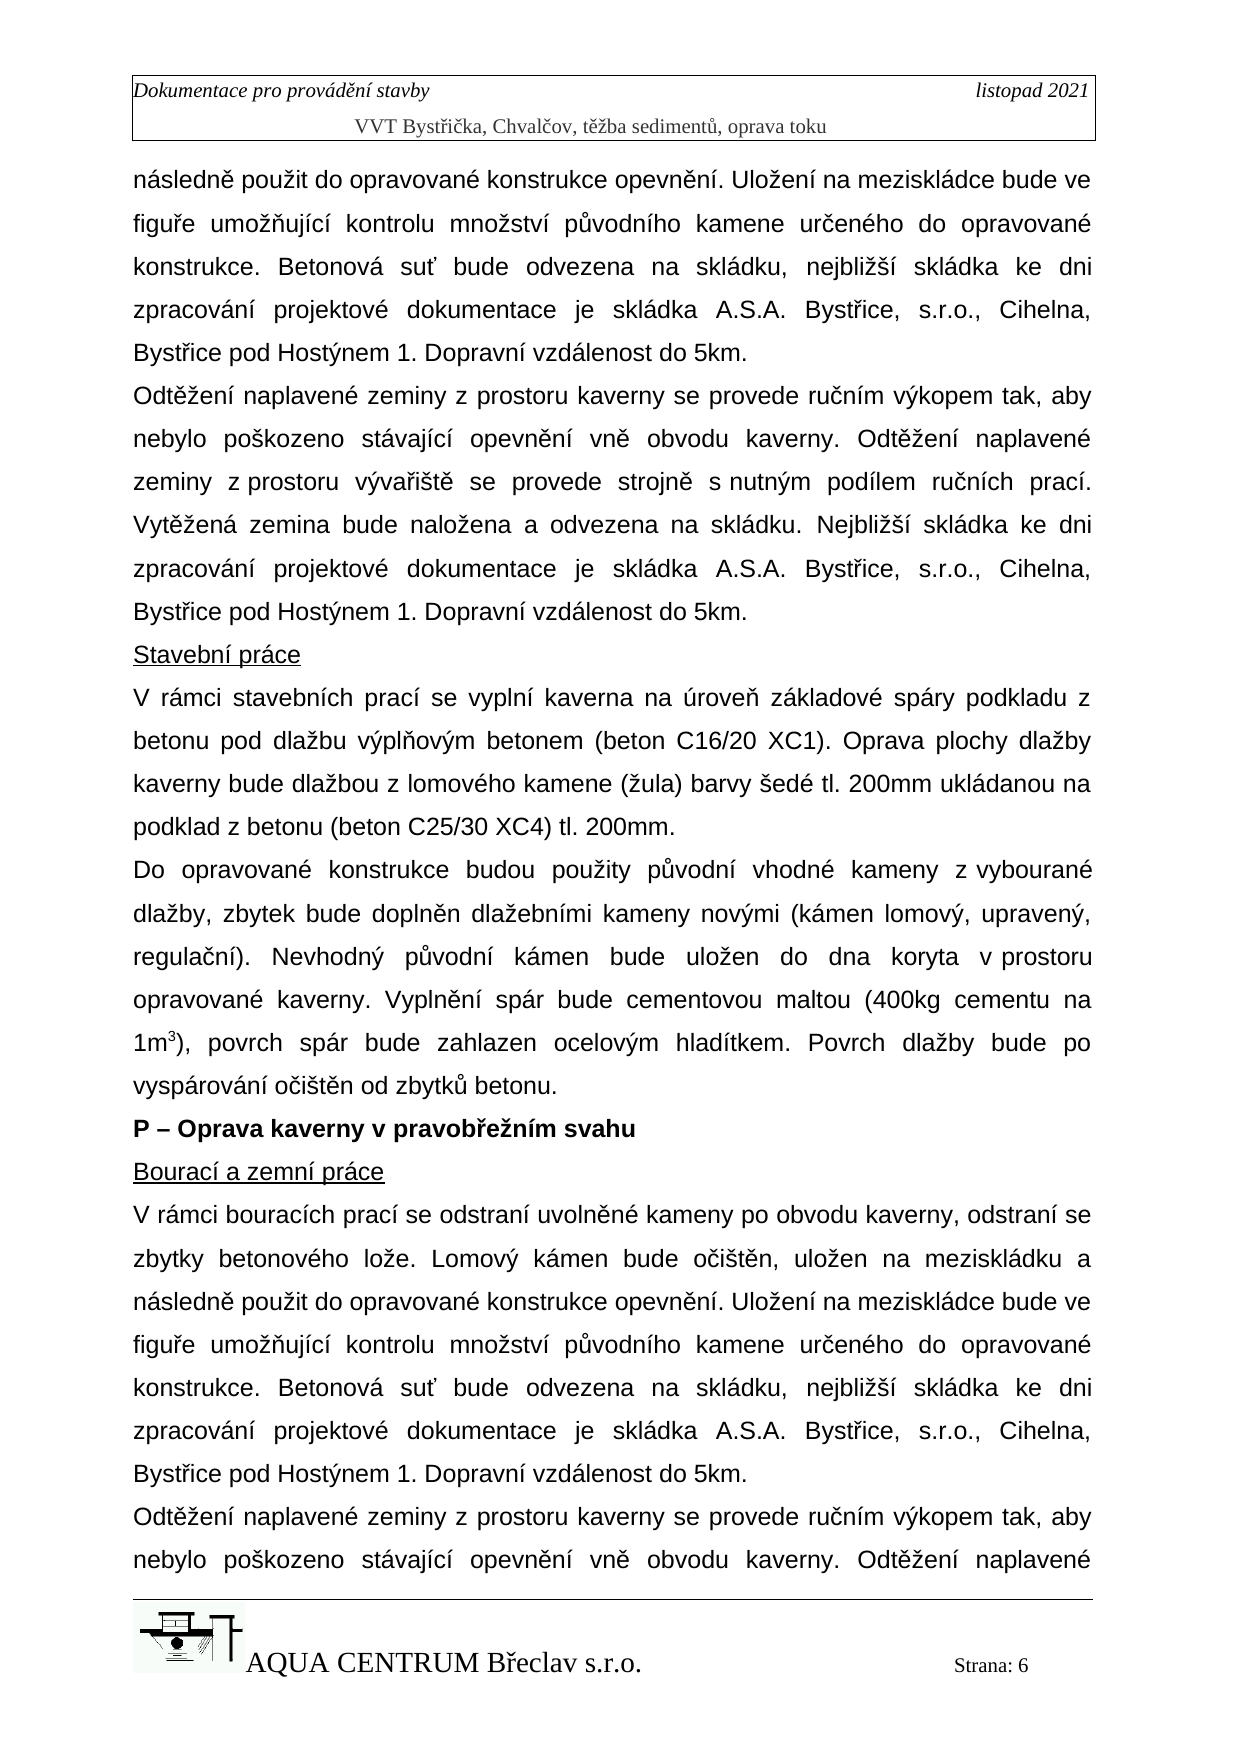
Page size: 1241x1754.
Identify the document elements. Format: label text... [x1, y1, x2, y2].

picture [132, 1602, 246, 1673]
text Stavební práce [133, 640, 1093, 668]
text P – Oprava kaverny v pravobřežním svahu [133, 1114, 1093, 1143]
text Bourací a zemní práce [133, 1157, 1093, 1186]
text Do opravované konstrukce budou použity původní vhodné kameny z vybourané dlažby, zbytek bude doplněn dlažebními kameny novými (kámen lomový, upravený, regulační). Nevhodný původní kámen bude uložen do dna koryta v prostoru opravované kaverny. Vyplnění spár bude cementovou maltou (400kg cementu na 1m3), povrch spár bude zahlazen ocelovým hladítkem. Povrch dlažby bude po vyspárování očištěn od zbytků betonu. [133, 855, 1093, 1100]
text V rámci stavebních prací se vyplní kaverna na úroveň základové spáry podkladu z betonu pod dlažbu výplňovým betonem (beton C16/20 XC1). Oprava plochy dlažby kaverny bude dlažbou z lomového kamene (žula) barvy šedé tl. 200mm ukládanou na podklad z betonu (beton C25/30 XC4) tl. 200mm. [133, 683, 1093, 841]
